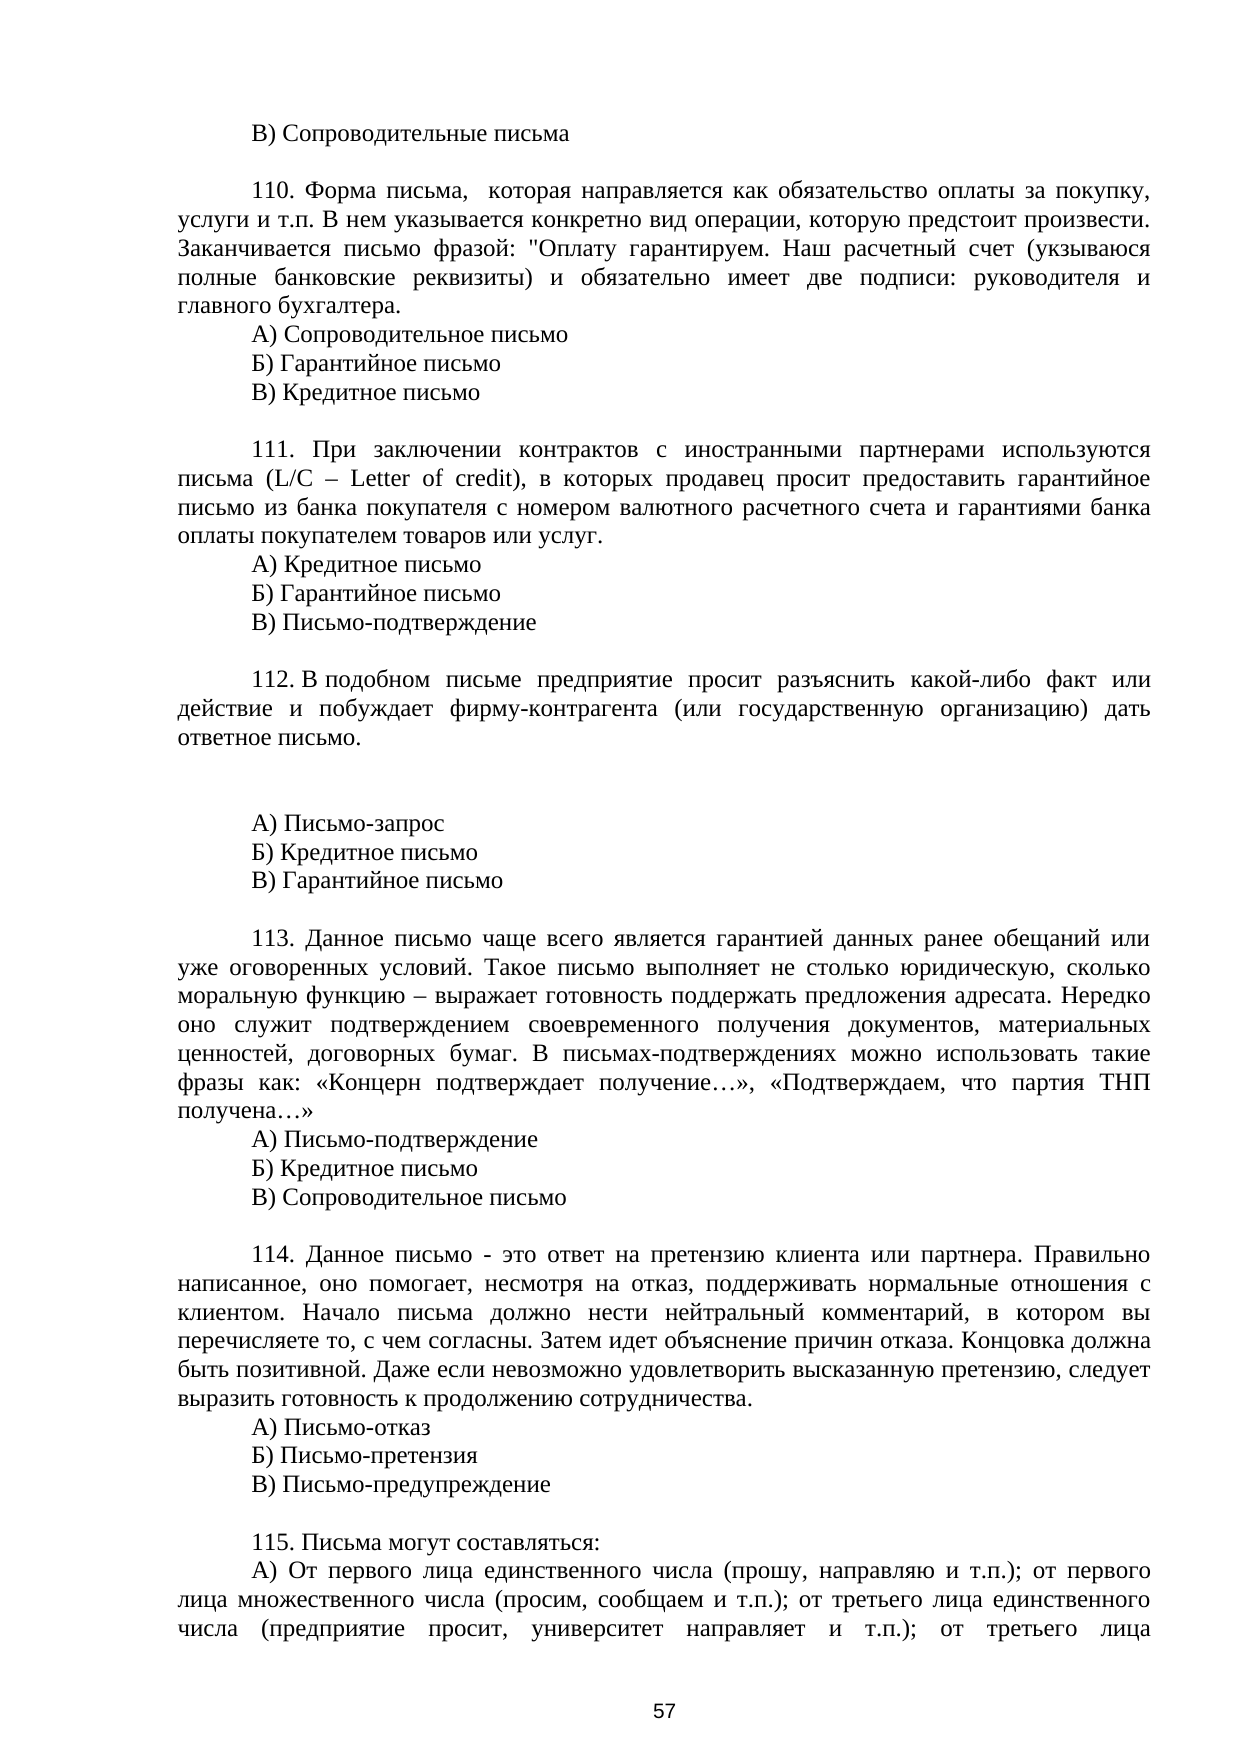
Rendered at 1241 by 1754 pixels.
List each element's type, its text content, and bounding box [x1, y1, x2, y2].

text 112. В подобном письме предприятие просит разъяснить какой-либо факт или действие и побуждает фирму-контрагента (или государственную организацию) дать ответное письмо. [177, 664, 1152, 751]
text Б) Гарантийное письмо [177, 578, 1152, 607]
text 115. Письма могут составляться: [177, 1527, 1152, 1556]
text 114. Данное письмо - это ответ на претензию клиента или партнера. Правильно написанное, оно помогает, несмотря на отказ, поддерживать нормальные отношения с клиентом. Начало письма должно нести нейтральный комментарий, в котором вы перечисляете то, с чем согласны. Затем идет объяснение причин отказа. Концовка должна быть позитивной. Даже если невозможно удовлетворить высказанную претензию, следует выразить готовность к продолжению сотрудничества. [177, 1239, 1152, 1412]
text В) Письмо-предупреждение [177, 1469, 1152, 1498]
text 113. Данное письмо чаще всего является гарантией данных ранее обещаний или уже оговоренных условий. Такое письмо выполняет не столько юридическую, сколько моральную функцию – выражает готовность поддержать предложения адресата. Нередко оно служит подтверждением своевременного получения документов, материальных ценностей, договорных бумаг. В письмах-подтверждениях можно использовать такие фразы как: «Концерн подтверждает получение…», «Подтверждаем, что партия ТНП получена…» [177, 923, 1152, 1124]
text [177, 1556, 1152, 1642]
text А) Письмо-запрос [177, 808, 1152, 837]
text А) Кредитное письмо [177, 549, 1152, 578]
text В) Кредитное письмо [177, 377, 1152, 406]
text В) Сопроводительные письма [177, 118, 1152, 147]
text Б) Гарантийное письмо [177, 348, 1152, 377]
text Б) Кредитное письмо [177, 837, 1152, 866]
text 110. Форма письма, которая направляется как обязательство оплаты за покупку, услуги и т.п. В нем указывается конкретно вид операции, которую предстоит произвести. Заканчивается письмо фразой: "Оплату гарантируем. Наш расчетный счет (укзываюся полные банковские реквизиты) и обязательно имеет две подписи: руководителя и главного бухгалтера. [177, 176, 1152, 319]
text А) Сопроводительное письмо [177, 319, 1152, 348]
text А) Письмо-отказ [177, 1412, 1152, 1441]
text 111. При заключении контрактов с иностранными партнерами используются письма (L/C – Letter of credit), в которых продавец просит предоставить гарантийное письмо из банка покупателя с номером валютного расчетного счета и гарантиями банка оплаты покупателем товаров или услуг. [177, 434, 1152, 549]
text А) Письмо-подтверждение [177, 1124, 1152, 1153]
text В) Гарантийное письмо [177, 866, 1152, 894]
text Б) Кредитное письмо [177, 1153, 1152, 1182]
text В) Сопроводительное письмо [177, 1182, 1152, 1211]
text В) Письмо-подтверждение [177, 607, 1152, 636]
text Б) Письмо-претензия [177, 1441, 1152, 1469]
